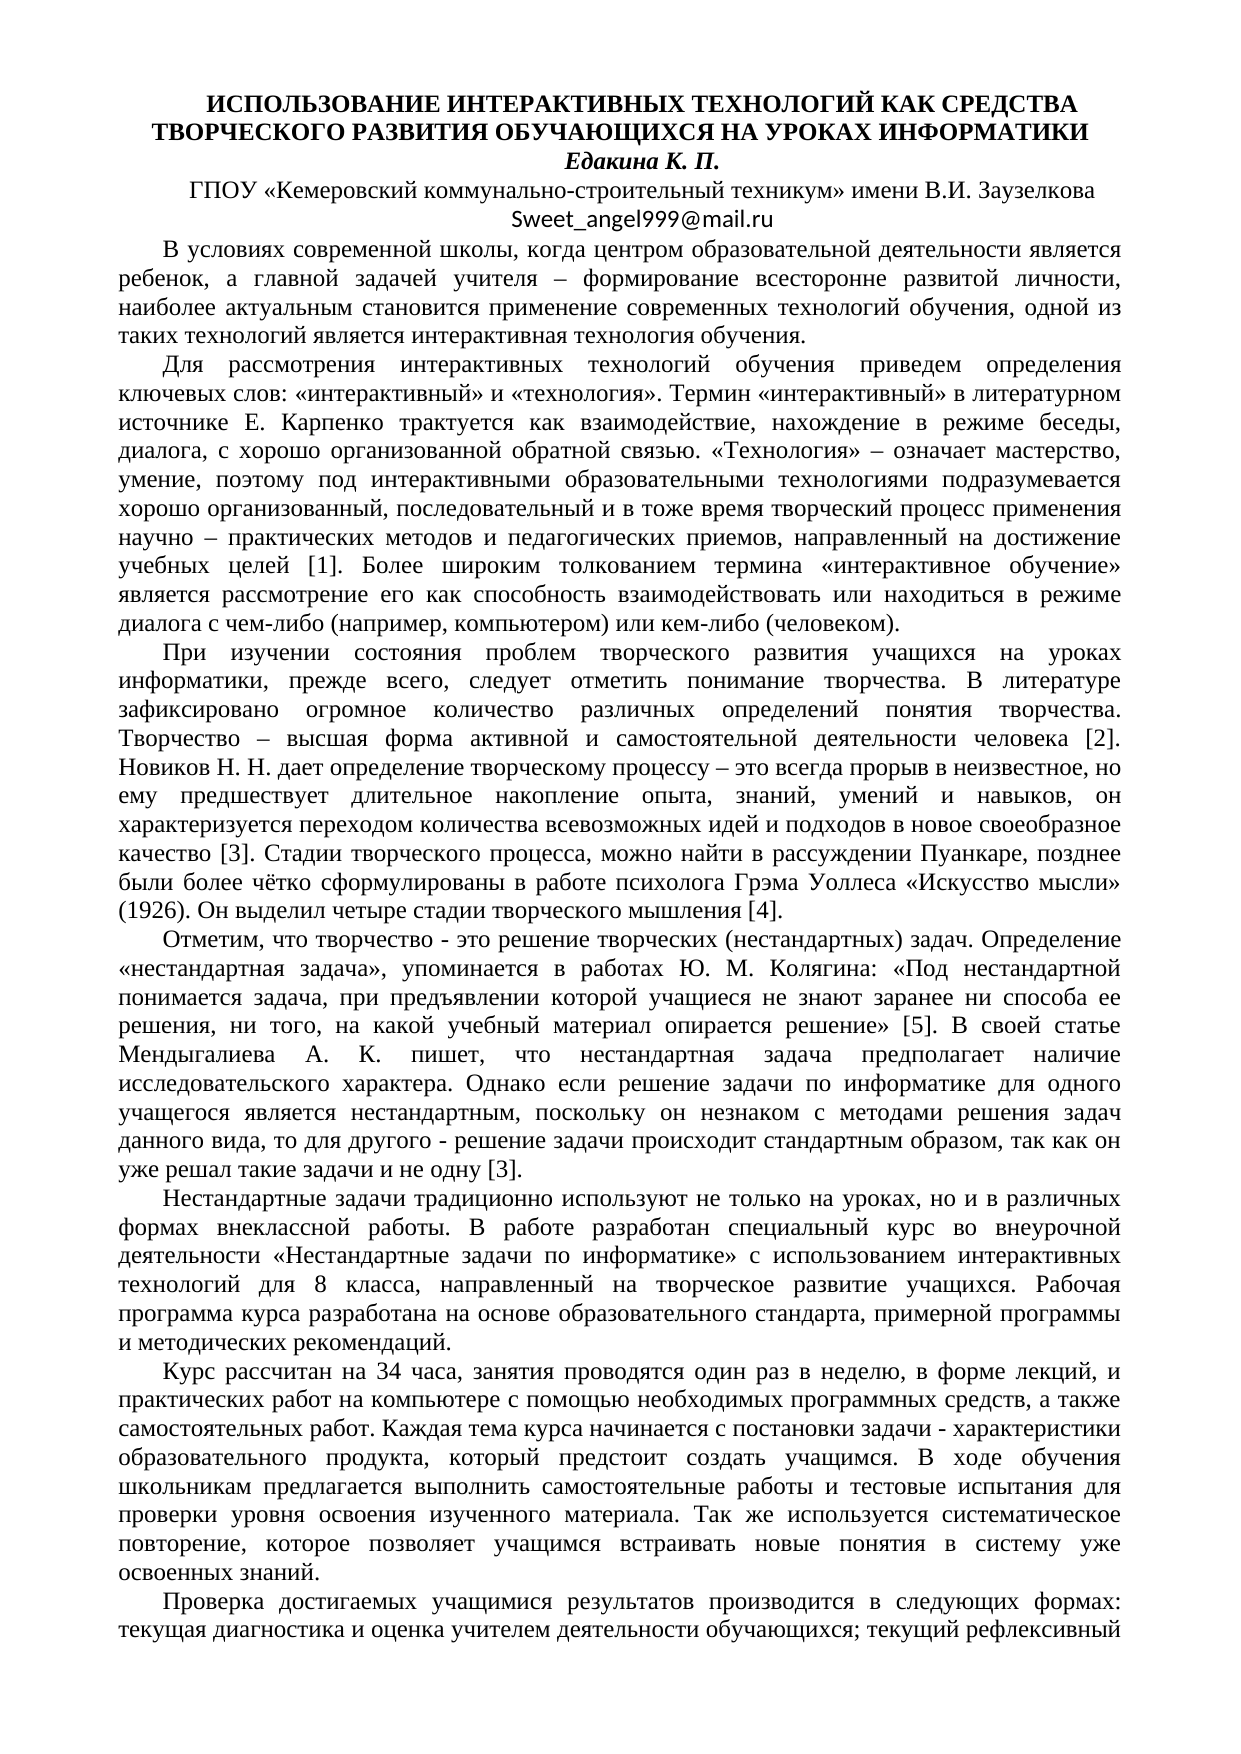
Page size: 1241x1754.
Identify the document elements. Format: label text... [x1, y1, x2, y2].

text Едакина К. П. [118, 146, 1122, 175]
text Курс рассчитан на 34 часа, занятия проводятся один раз в неделю, в форме лекций, и практических работ на компьютере с помощью необходимых программных средств, а также самостоятельных работ. Каждая тема курса начинается с постановки задачи - характеристики образовательного продукта, который предстоит создать учащимся. В ходе обучения школьникам предлагается выполнить самостоятельные работы и тестовые испытания для проверки уровня освоения изученного материала. Так же используется систематическое повторение, которое позволяет учащимся встраивать новые понятия в систему уже освоенных знаний. [118, 1356, 1122, 1586]
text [118, 1586, 1122, 1643]
text ИСПОЛЬЗОВАНИЕ ИНТЕРАКТИВНЫХ ТЕХНОЛОГИЙ КАК СРЕДСТВА ТВОРЧЕСКОГО РАЗВИТИЯ ОБУЧАЮЩИХСЯ НА УРОКАХ ИНФОРМАТИКИ [118, 89, 1122, 146]
text В условиях современной школы, когда центром образовательной деятельности является ребенок, а главной задачей учителя – формирование всесторонне развитой личности, наиболее актуальным становится применение современных технологий обучения, одной из таких технологий является интерактивная технология обучения. [118, 234, 1122, 349]
text При изучении состояния проблем творческого развития учащихся на уроках информатики, прежде всего, следует отметить понимание творчества. В литературе зафиксировано огромное количество различных определений понятия творчества. Творчество – высшая форма активной и самостоятельной деятельности человека [2]. Новиков Н. Н. дает определение творческому процессу – это всегда прорыв в неизвестное, но ему предшествует длительное накопление опыта, знаний, умений и навыков, он характеризуется переходом количества всевозможных идей и подходов в новое своеобразное качество [3]. Стадии творческого процесса, можно найти в рассуждении Пуанкаре, позднее были более чётко сформулированы в работе психолога Грэма Уоллеса «Искусство мысли» (1926). Он выделил четыре стадии творческого мышления [4]. [118, 637, 1122, 924]
text Нестандартные задачи традиционно используют не только на уроках, но и в различных формах внеклассной работы. В работе разработан специальный курс во внеурочной деятельности «Нестандартные задачи по информатике» с использованием интерактивных технологий для 8 класса, направленный на творческое развитие учащихся. Рабочая программа курса разработана на основе образовательного стандарта, примерной программы и методических рекомендаций. [118, 1183, 1122, 1356]
text Для рассмотрения интерактивных технологий обучения приведем определения ключевых слов: «интерактивный» и «технология». Термин «интерактивный» в литературном источнике Е. Карпенко трактуется как взаимодействие, нахождение в режиме беседы, диалога, с хорошо организованной обратной связью. «Технология» – означает мастерство, умение, поэтому под интерактивными образовательными технологиями подразумевается хорошо организованный, последовательный и в тоже время творческий процесс применения научно – практических методов и педагогических приемов, направленный на достижение учебных целей [1]. Более широким толкованием термина «интерактивное обучение» является рассмотрение его как способность взаимодействовать или находиться в режиме диалога с чем-либо (например, компьютером) или кем-либо (человеком). [118, 349, 1122, 637]
text Отметим, что творчество - это решение творческих (нестандартных) задач. Определение «нестандартная задача», упоминается в работах Ю. М. Колягина: «Под нестандартной понимается задача, при предъявлении которой учащиеся не знают заранее ни способа ее решения, ни того, на какой учебный материал опирается решение» [5]. В своей статье Мендыгалиева А. К. пишет, что нестандартная задача предполагает наличие исследовательского характера. Однако если решение задачи по информатике для одного учащегося является нестандартным, поскольку он незнаком с методами решения задач данного вида, то для другого - решение задачи происходит стандартным образом, так как он уже решал такие задачи и не одну [3]. [118, 924, 1122, 1183]
text Sweet_angel999@mail.ru [118, 204, 1122, 234]
text ГПОУ «Кемеровский коммунально-строительный техникум» имени В.И. Заузелкова [118, 175, 1122, 204]
